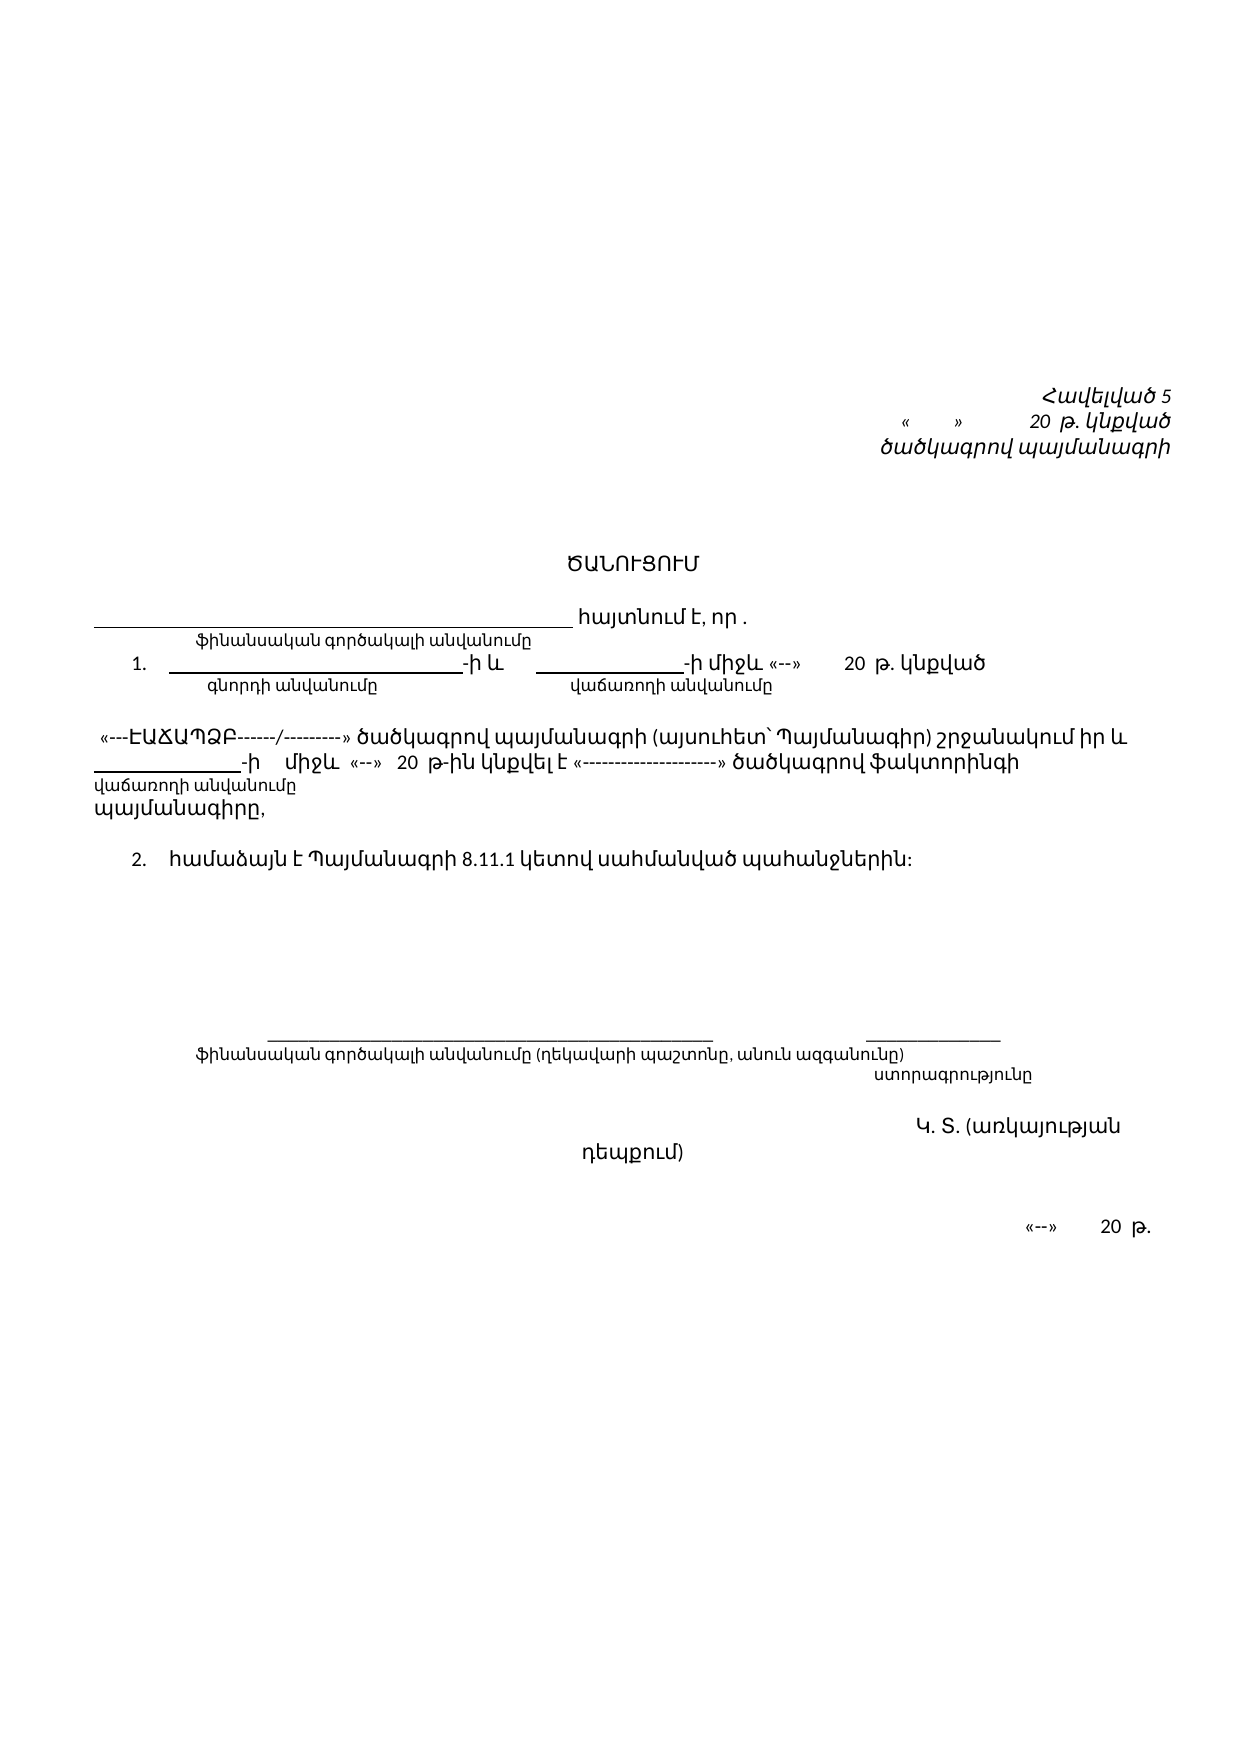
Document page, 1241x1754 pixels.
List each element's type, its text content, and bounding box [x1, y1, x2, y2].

text ___________________________________________ _____________ [169, 1019, 1171, 1044]
text ԾԱՆՈՒՑՈՒՄ [94, 551, 1171, 576]
text -ի միջև «--» 20 թ-ին կնքվել է «---------------------» ծածկագրով ֆակտորինգի [94, 749, 1171, 775]
text ֆինանսական գործակալի անվանումը [94, 630, 1171, 650]
text Կ. Տ. (առկայության դեպքում) [94, 1114, 1171, 1164]
text Հավելված 5 [94, 383, 1171, 409]
text ֆինանսական գործակալի անվանումը (ղեկավարի պաշտոնը, անուն ազգանունը) [94, 1044, 1171, 1064]
text վաճառողի անվանումը [94, 775, 1171, 795]
list -ի և -ի միջև «--» 20 թ. կնքված [131, 650, 1171, 676]
text ստորագրությունը [94, 1064, 1171, 1085]
list համաձայն է Պայմանագրի 8.11.1 կետով սահմանված պահանջներին: [131, 846, 1171, 871]
text «--» 20 թ. [94, 1213, 1171, 1239]
text պայմանագիրը, [94, 795, 1171, 821]
text « » 20 թ. կնքված [94, 409, 1171, 434]
text հայտնում է, որ . [94, 604, 1171, 630]
text գնորդի անվանումը վաճառողի անվանումը [94, 676, 1171, 696]
text ծածկագրով պայմանագրի [94, 434, 1171, 459]
text «---ԷԱՃԱՊՁԲ------/---------» ծածկագրով պայմանագրի (այսուհետ՝ Պայմանագիր) շրջանակում իր և [94, 724, 1171, 749]
